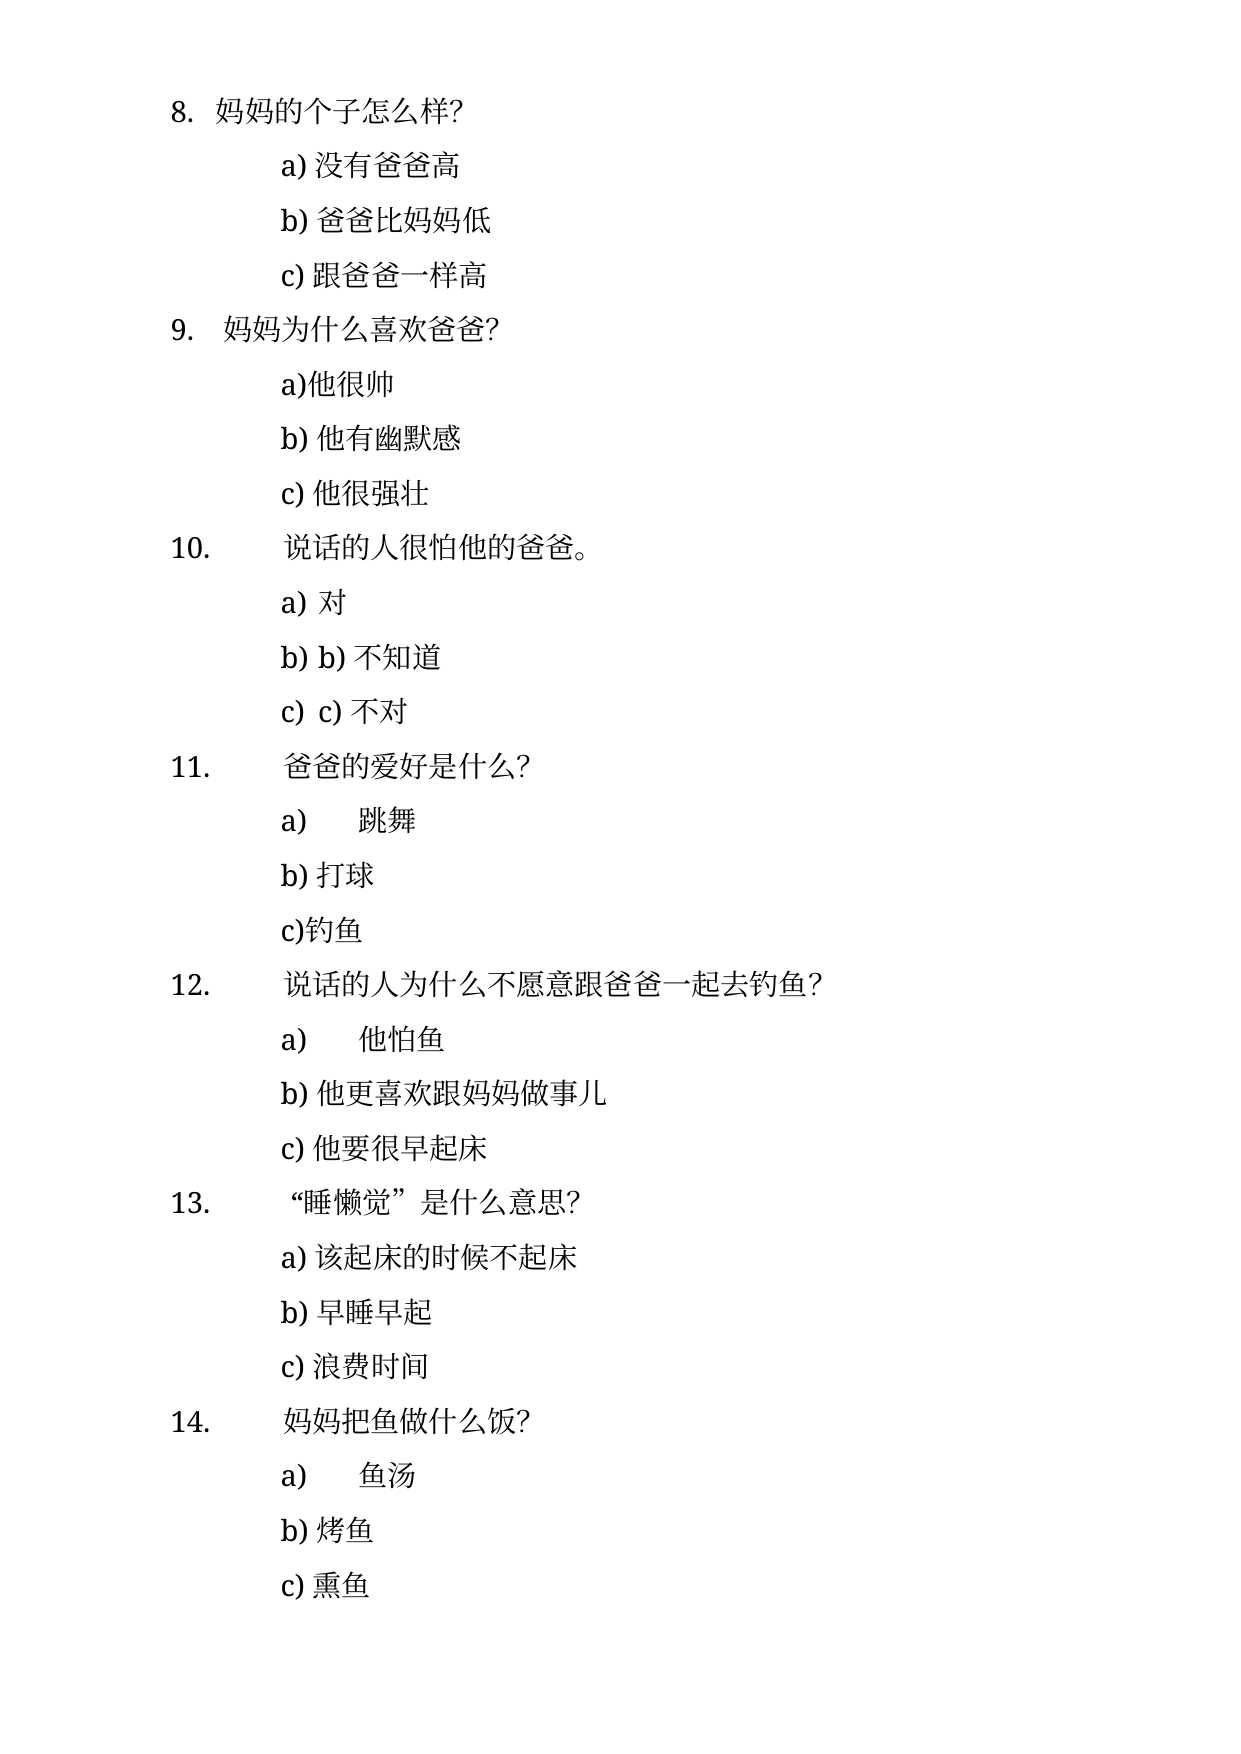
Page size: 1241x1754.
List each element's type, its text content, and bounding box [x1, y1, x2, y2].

list c) 不对 [280, 689, 1152, 731]
list “睡懒觉”是什么意思？ [170, 1180, 1152, 1222]
list 妈妈的个子怎么样？ [170, 89, 1152, 131]
list 对 [280, 580, 1152, 622]
list 说话的人很怕他的爸爸。 [170, 525, 1152, 567]
list 爸爸的爱好是什么？ [170, 744, 1152, 786]
text b) 他更喜欢跟妈妈做事儿 [207, 1071, 1152, 1113]
text b) 烤鱼 [207, 1508, 1152, 1550]
text c) 熏鱼 [207, 1562, 1152, 1604]
list 妈妈把鱼做什么饭？ [170, 1399, 1152, 1441]
text c) 他很强壮 [244, 471, 1152, 513]
list b) 不知道 [280, 634, 1152, 677]
text c)钓鱼 [244, 907, 1152, 949]
text a)他很帅 [244, 362, 1152, 404]
list 妈妈为什么喜欢爸爸？ [170, 307, 1152, 349]
text a) 该起床的时候不起床 [244, 1235, 1152, 1277]
text b) 爸爸比妈妈低 [244, 198, 1152, 240]
text a) 跳舞 [244, 798, 1152, 840]
text a) 没有爸爸高 [244, 143, 1152, 185]
text b) 早睡早起 [244, 1289, 1152, 1332]
text c) 浪费时间 [244, 1344, 1152, 1386]
text c) 他要很早起床 [207, 1126, 1152, 1168]
text a) 鱼汤 [207, 1453, 1152, 1495]
text c) 跟爸爸一样高 [244, 252, 1152, 294]
text b) 打球 [244, 853, 1152, 895]
text a) 他怕鱼 [207, 1017, 1152, 1059]
list 说话的人为什么不愿意跟爸爸一起去钓鱼？ [170, 962, 1152, 1004]
text b) 他有幽默感 [244, 416, 1152, 458]
